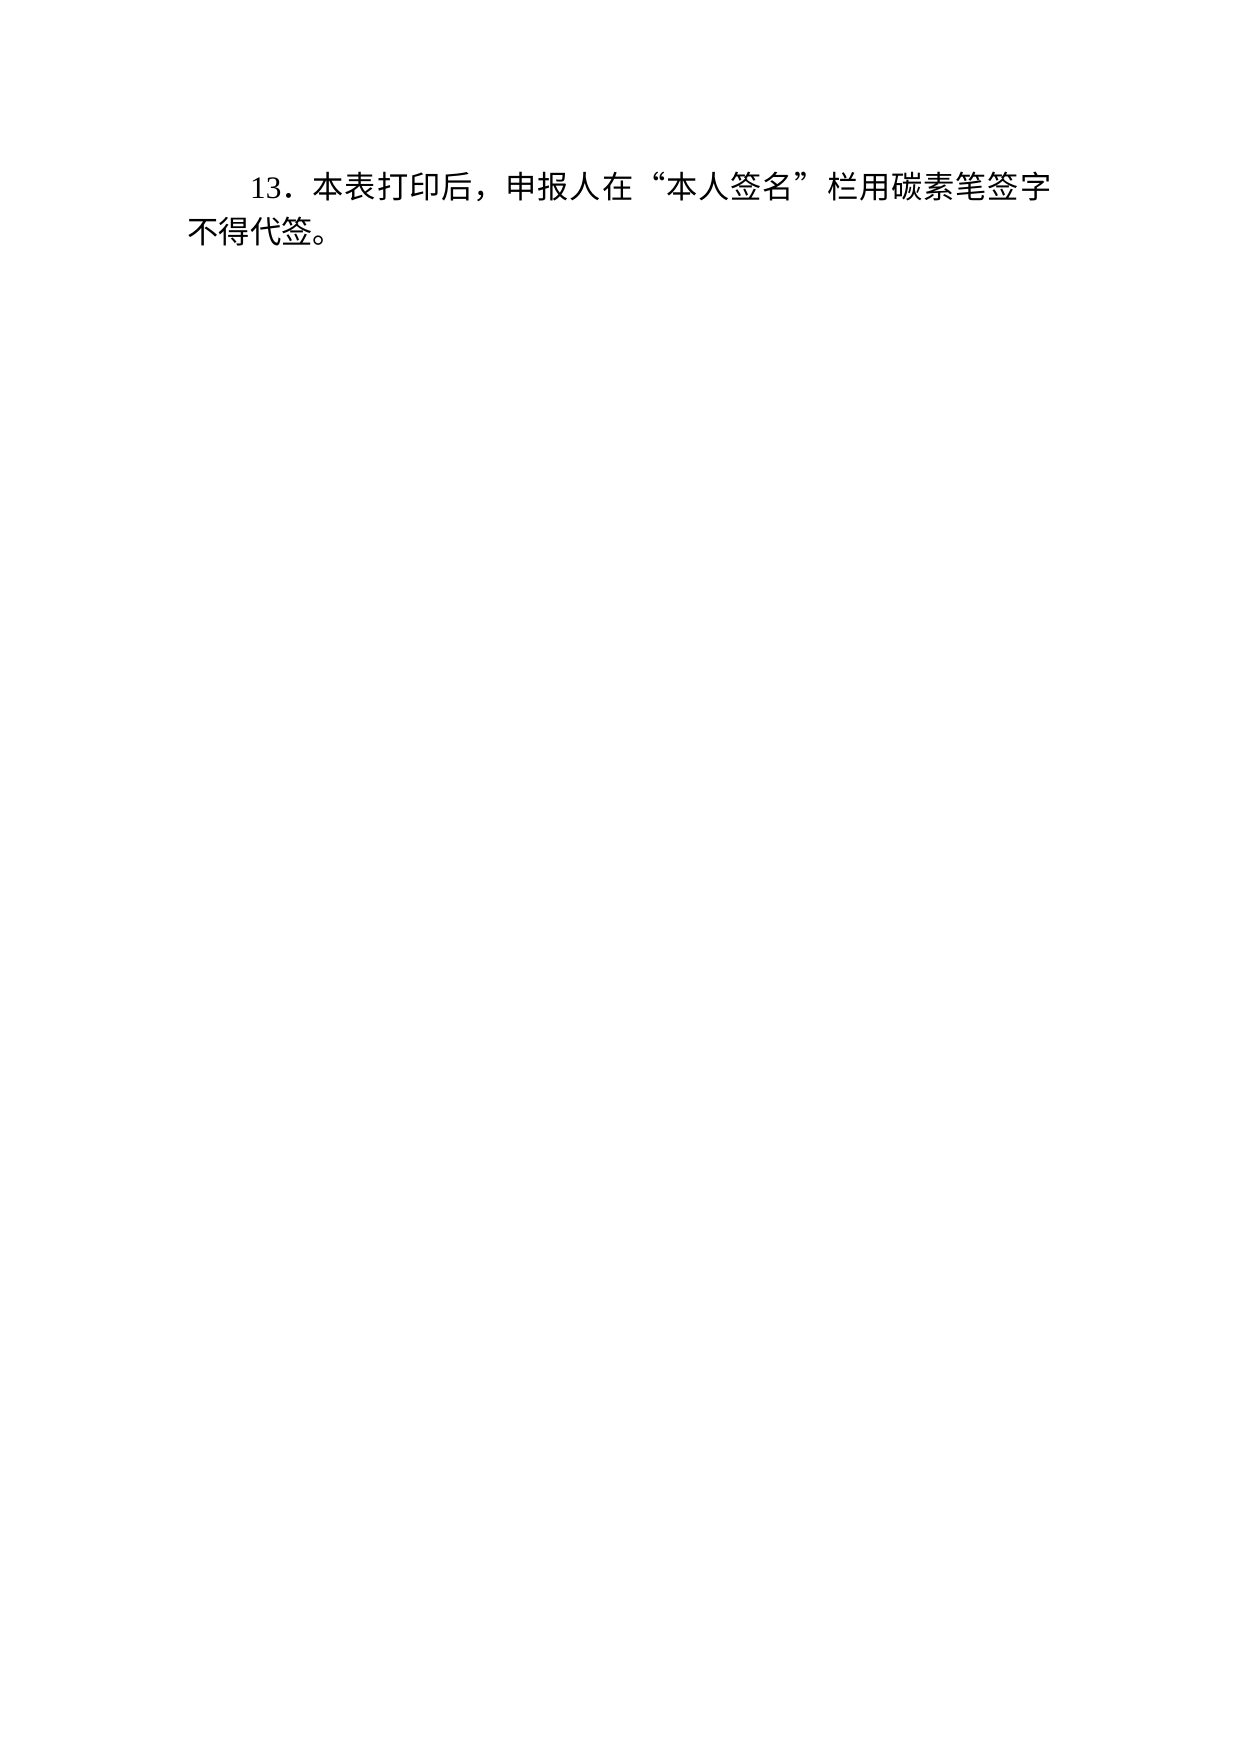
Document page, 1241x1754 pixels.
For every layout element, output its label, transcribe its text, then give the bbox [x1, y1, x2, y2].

list 本表打印后，申报人在“本人签名”栏用碳素笔签字，不得代签。 [187, 162, 1053, 252]
